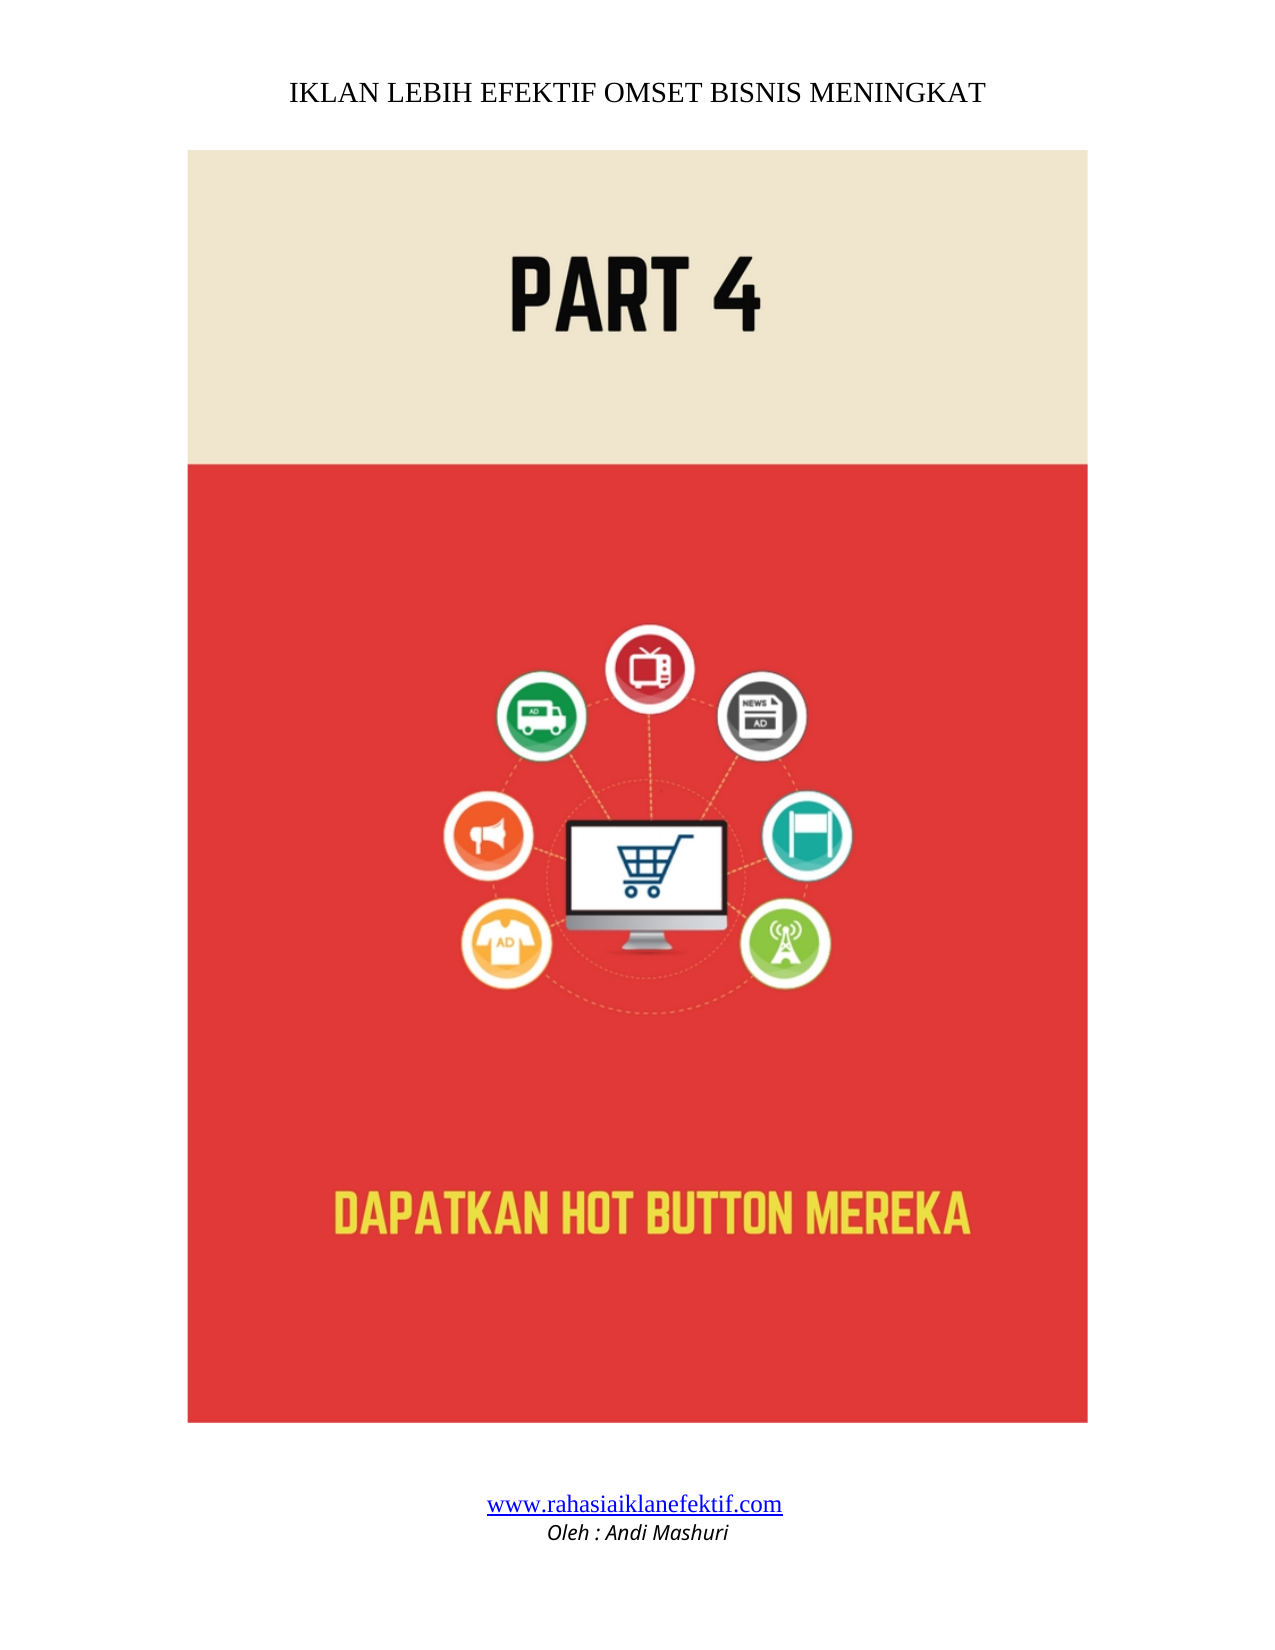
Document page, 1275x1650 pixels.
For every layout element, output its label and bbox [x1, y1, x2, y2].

picture [187, 150, 1088, 1423]
